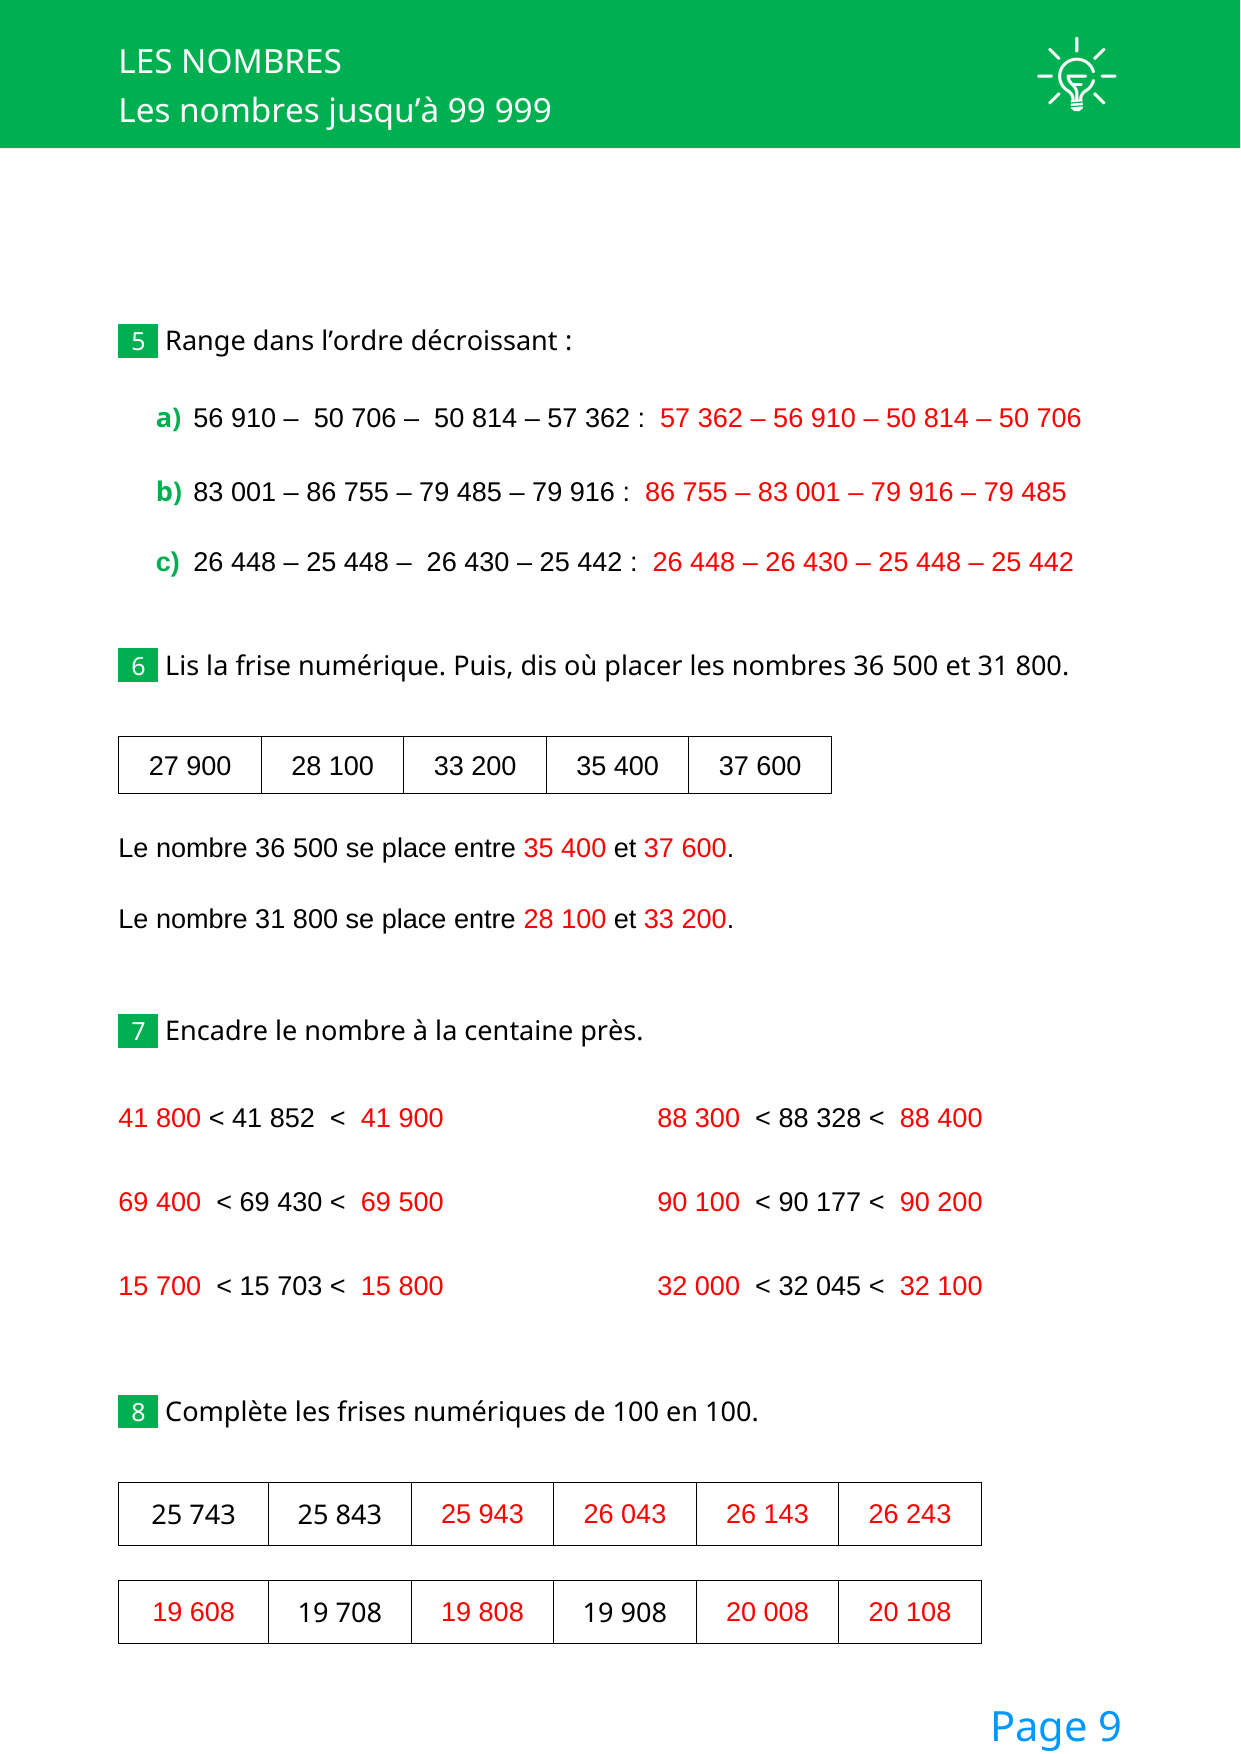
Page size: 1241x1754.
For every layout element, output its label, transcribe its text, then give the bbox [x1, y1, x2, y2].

table_header 26 143 [697, 1483, 838, 1545]
text 90 100 < 90 177 < 90 200 [657, 1186, 1122, 1217]
text 15 700 < 15 703 < 15 800 [118, 1270, 583, 1302]
table_header 28 100 [262, 737, 403, 793]
text 41 800 < 41 852 < 41 900 [118, 1102, 583, 1133]
table_header 20 008 [697, 1581, 838, 1643]
table_header 25 743 [119, 1483, 268, 1545]
table_header 37 600 [689, 737, 831, 793]
text 32 000 < 32 045 < 32 100 [657, 1270, 1122, 1302]
table_header 33 200 [404, 737, 546, 793]
table_header 26 243 [839, 1483, 981, 1545]
table_header 26 043 [554, 1483, 696, 1545]
list 26 448 – 25 448 – 26 430 – 25 442 : 26 448 – 26 430 – 25 448 – 25 442 [156, 546, 1122, 577]
text 8 Complète les frises numériques de 100 en 100. [118, 1392, 1122, 1429]
table_header 19 908 [554, 1581, 696, 1643]
list 56 910 – 50 706 – 50 814 – 57 362 : 57 362 – 56 910 – 50 814 – 50 706 [156, 399, 1122, 436]
table_header 20 108 [839, 1581, 981, 1643]
table_header 27 900 [119, 737, 261, 793]
text 88 300 < 88 328 < 88 400 [657, 1102, 1122, 1133]
table_header 19 708 [269, 1581, 411, 1643]
table_header 19 608 [119, 1581, 268, 1643]
text 6 Lis la frise numérique. Puis, dis où placer les nombres 36 500 et 31 800. [118, 646, 1122, 683]
text Le nombre 31 800 se place entre 28 100 et 33 200. [118, 903, 1122, 934]
table_header 35 400 [547, 737, 688, 793]
picture [1034, 37, 1123, 114]
table_header 25 843 [269, 1483, 411, 1545]
list 83 001 – 86 755 – 79 485 – 79 916 : 86 755 – 83 001 – 79 916 – 79 485 [156, 472, 1122, 509]
text 69 400 < 69 430 < 69 500 [118, 1186, 583, 1217]
text Le nombre 36 500 se place entre 35 400 et 37 600. [118, 832, 1122, 863]
table_header 19 808 [412, 1581, 553, 1643]
text 5 Range dans l’ordre décroissant : [118, 321, 1122, 358]
text 7 Encadre le nombre à la centaine près. [118, 1012, 1122, 1049]
table_header 25 943 [412, 1483, 553, 1545]
